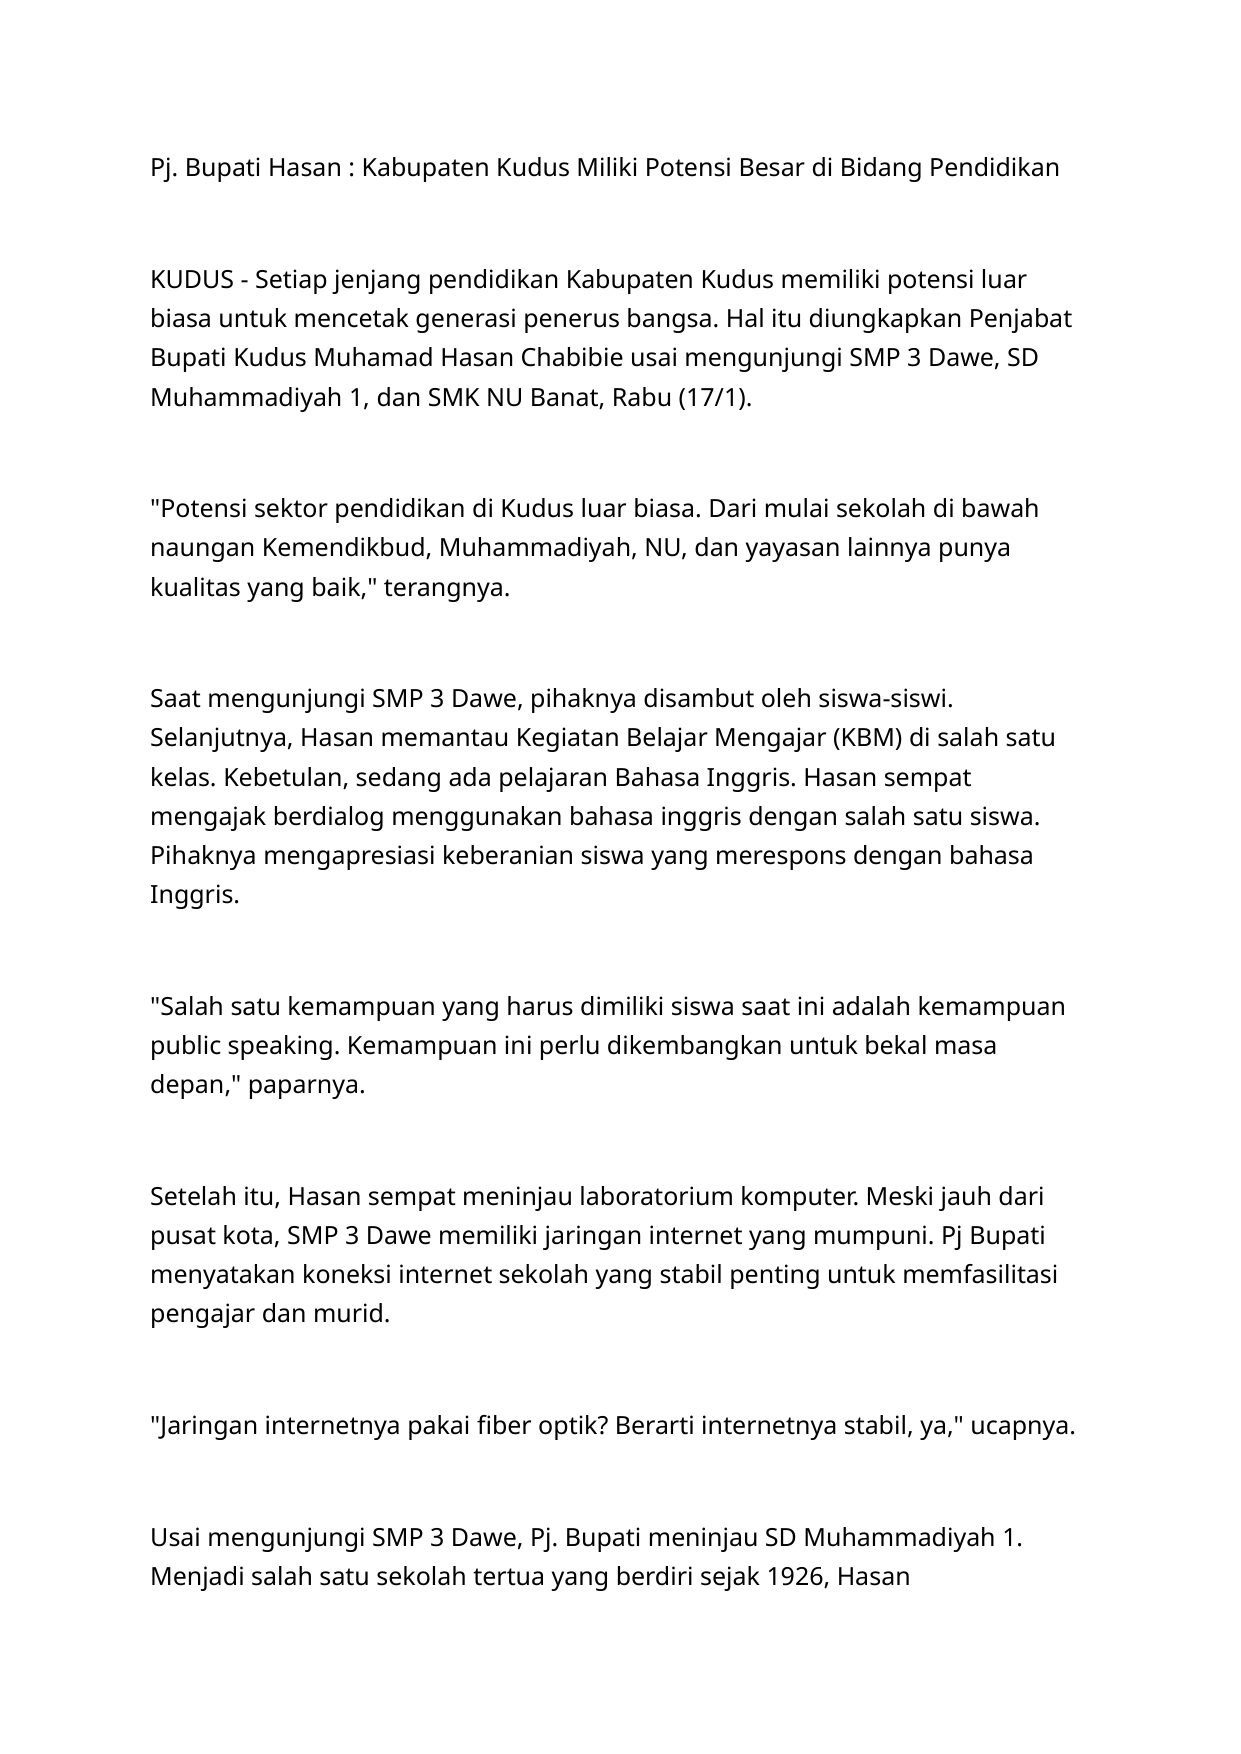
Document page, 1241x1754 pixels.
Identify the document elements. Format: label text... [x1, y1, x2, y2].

text "Salah satu kemampuan yang harus dimiliki siswa saat ini adalah kemampuan public speaking. Kemampuan ini perlu dikembangkan untuk bekal masa depan," paparnya. [150, 988, 1090, 1101]
text "Potensi sektor pendidikan di Kudus luar biasa. Dari mulai sekolah di bawah naungan Kemendikbud, Muhammadiyah, NU, dan yayasan lainnya punya kualitas yang baik," terangnya. [150, 491, 1090, 603]
text "Jaringan internetnya pakai fiber optik? Berarti internetnya stabil, ya," ucapnya. [150, 1407, 1090, 1442]
text Pj. Bupati Hasan : Kabupaten Kudus Miliki Potensi Besar di Bidang Pendidikan [150, 150, 1090, 184]
text Saat mengunjungi SMP 3 Dawe, pihaknya disambut oleh siswa-siswi. Selanjutnya, Hasan memantau Kegiatan Belajar Mengajar (KBM) di salah satu kelas. Kebetulan, sedang ada pelajaran Bahasa Inggris. Hasan sempat mengajak berdialog menggunakan bahasa inggris dengan salah satu siswa. Pihaknya mengapresiasi keberanian siswa yang merespons dengan bahasa Inggris. [150, 681, 1090, 911]
text Setelah itu, Hasan sempat meninjau laboratorium komputer. Meski jauh dari pusat kota, SMP 3 Dawe memiliki jaringan internet yang mumpuni. Pj Bupati menyatakan koneksi internet sekolah yang stabil penting untuk memfasilitasi pengajar dan murid. [150, 1178, 1090, 1330]
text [150, 1519, 1090, 1592]
text KUDUS - Setiap jenjang pendidikan Kabupaten Kudus memiliki potensi luar biasa untuk mencetak generasi penerus bangsa. Hal itu diungkapkan Penjabat Bupati Kudus Muhamad Hasan Chabibie usai mengunjungi SMP 3 Dawe, SD Muhammadiyah 1, dan SMK NU Banat, Rabu (17/1). [150, 262, 1090, 413]
